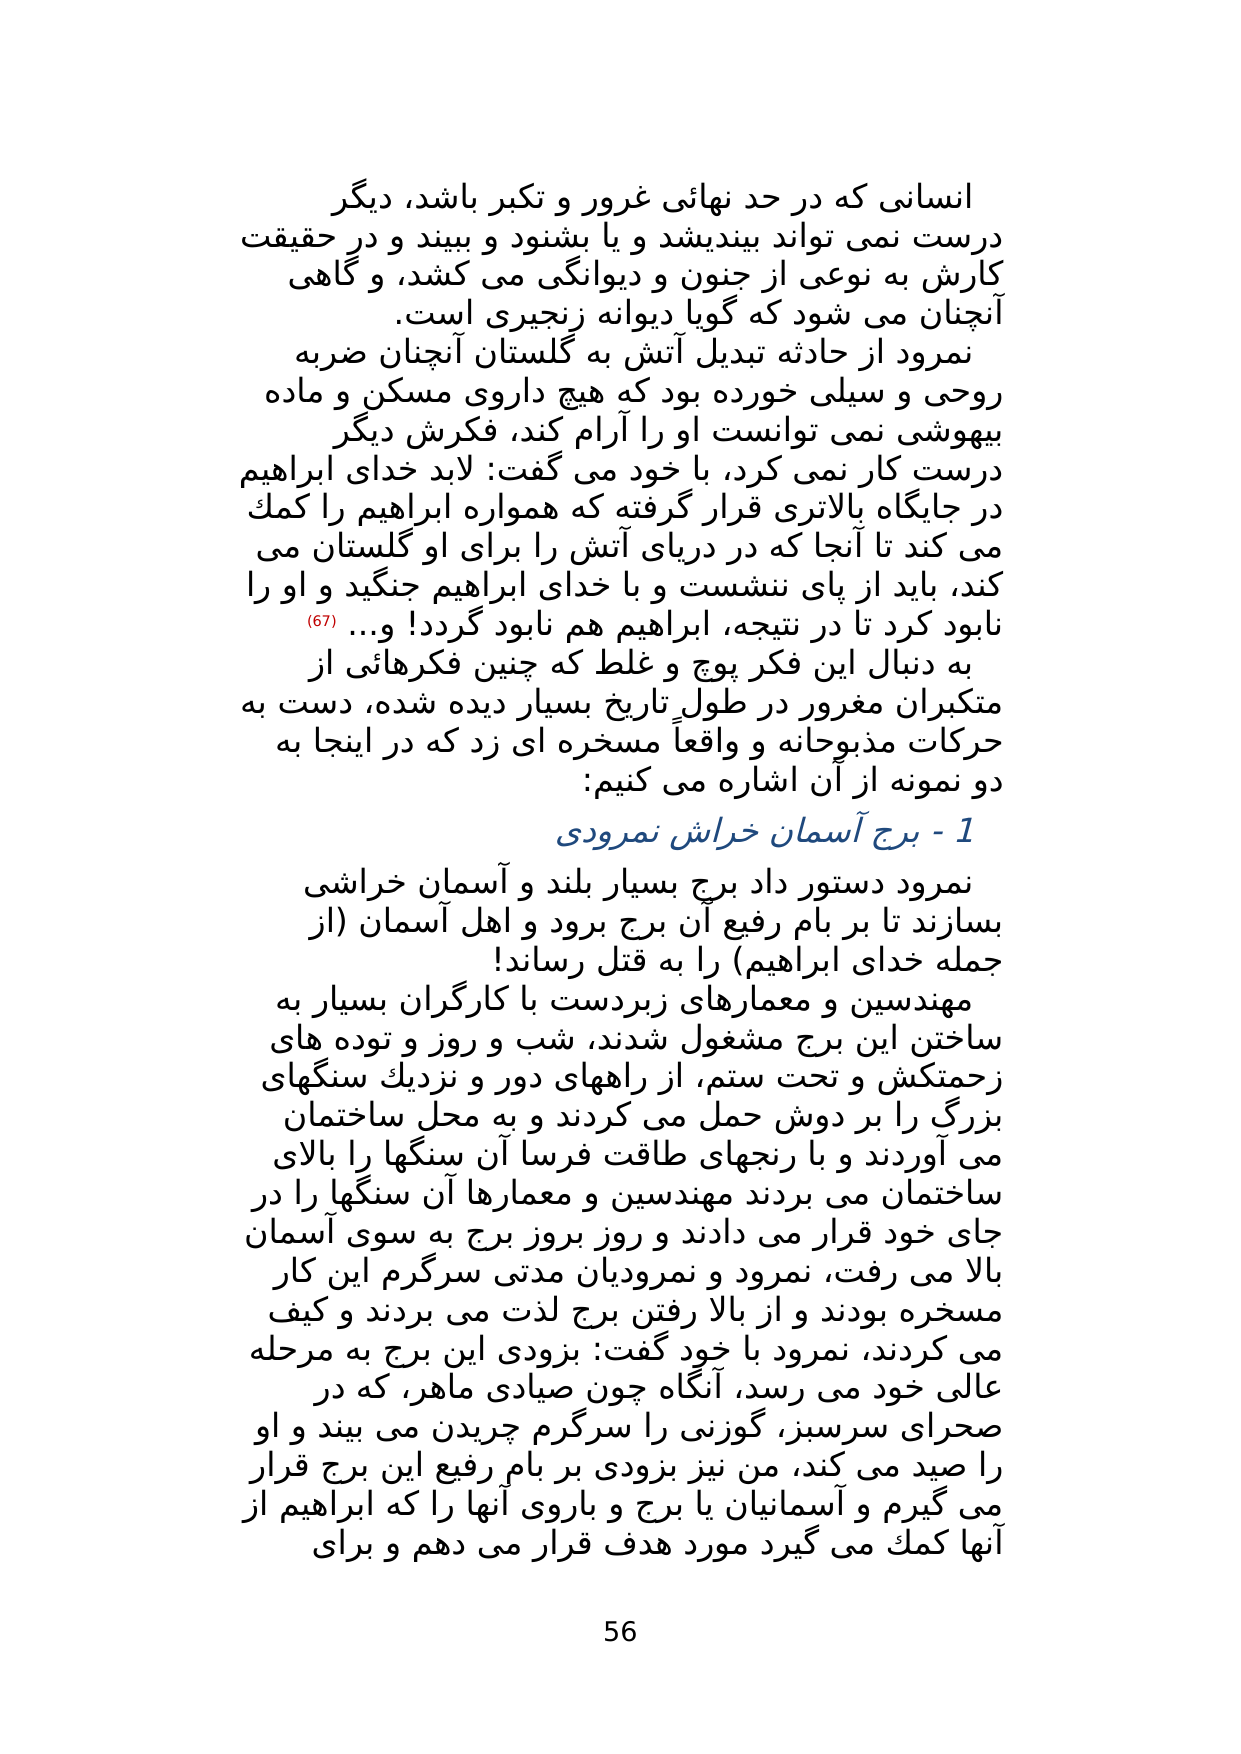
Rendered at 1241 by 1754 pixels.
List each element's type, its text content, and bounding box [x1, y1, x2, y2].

text نمرود از حادثه تبديل آتش به گلستان آنچنان ضربه روحى و سيلى خورده بود كه هيچ داروى مسكن و ماده بيهوشى نمى توانست او را آرام كند، فكرش ديگر درست كار نمى كرد، با خود مى گفت: لابد خداى ابراهيم در جايگاه بالاترى قرار گرفته كه همواره ابراهيم را كمك مى كند تا آنجا كه در درياى آتش را براى او گلستان مى كند، بايد از پاى ننشست و با خداى ابراهيم جنگيد و او را نابود كرد تا در نتيجه، ابراهيم هم نابود گردد! و... (67) [236, 333, 1004, 643]
text انسانى كه در حد نهائى غرور و تكبر باشد، ديگر درست نمى تواند بينديشد و يا بشنود و ببيند و در حقيقت كارش به نوعى از جنون و ديوانگى مى كشد، و گاهى آنچنان مى شود كه گويا ديوانه زنجيرى است. [236, 177, 1004, 333]
text به دنبال اين فكر پوچ و غلط كه چنين فكرهائى از متكبران مغرور در طول تاريخ بسيار ديده شده، دست به حركات مذبوحانه و واقعاً مسخره اى زد كه در اينجا به دو نمونه از آن اشاره مى كنيم: [236, 643, 1004, 799]
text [236, 979, 1004, 1562]
subtitle 1 - برج آسمان خراش نمرودى [236, 811, 1004, 850]
text نمرود دستور داد برج بسيار بلند و آسمان خراشى بسازند تا بر بام رفيع آن برج برود و اهل آسمان (از جمله خداى ابراهيم) را به قتل رساند! [236, 863, 1004, 979]
